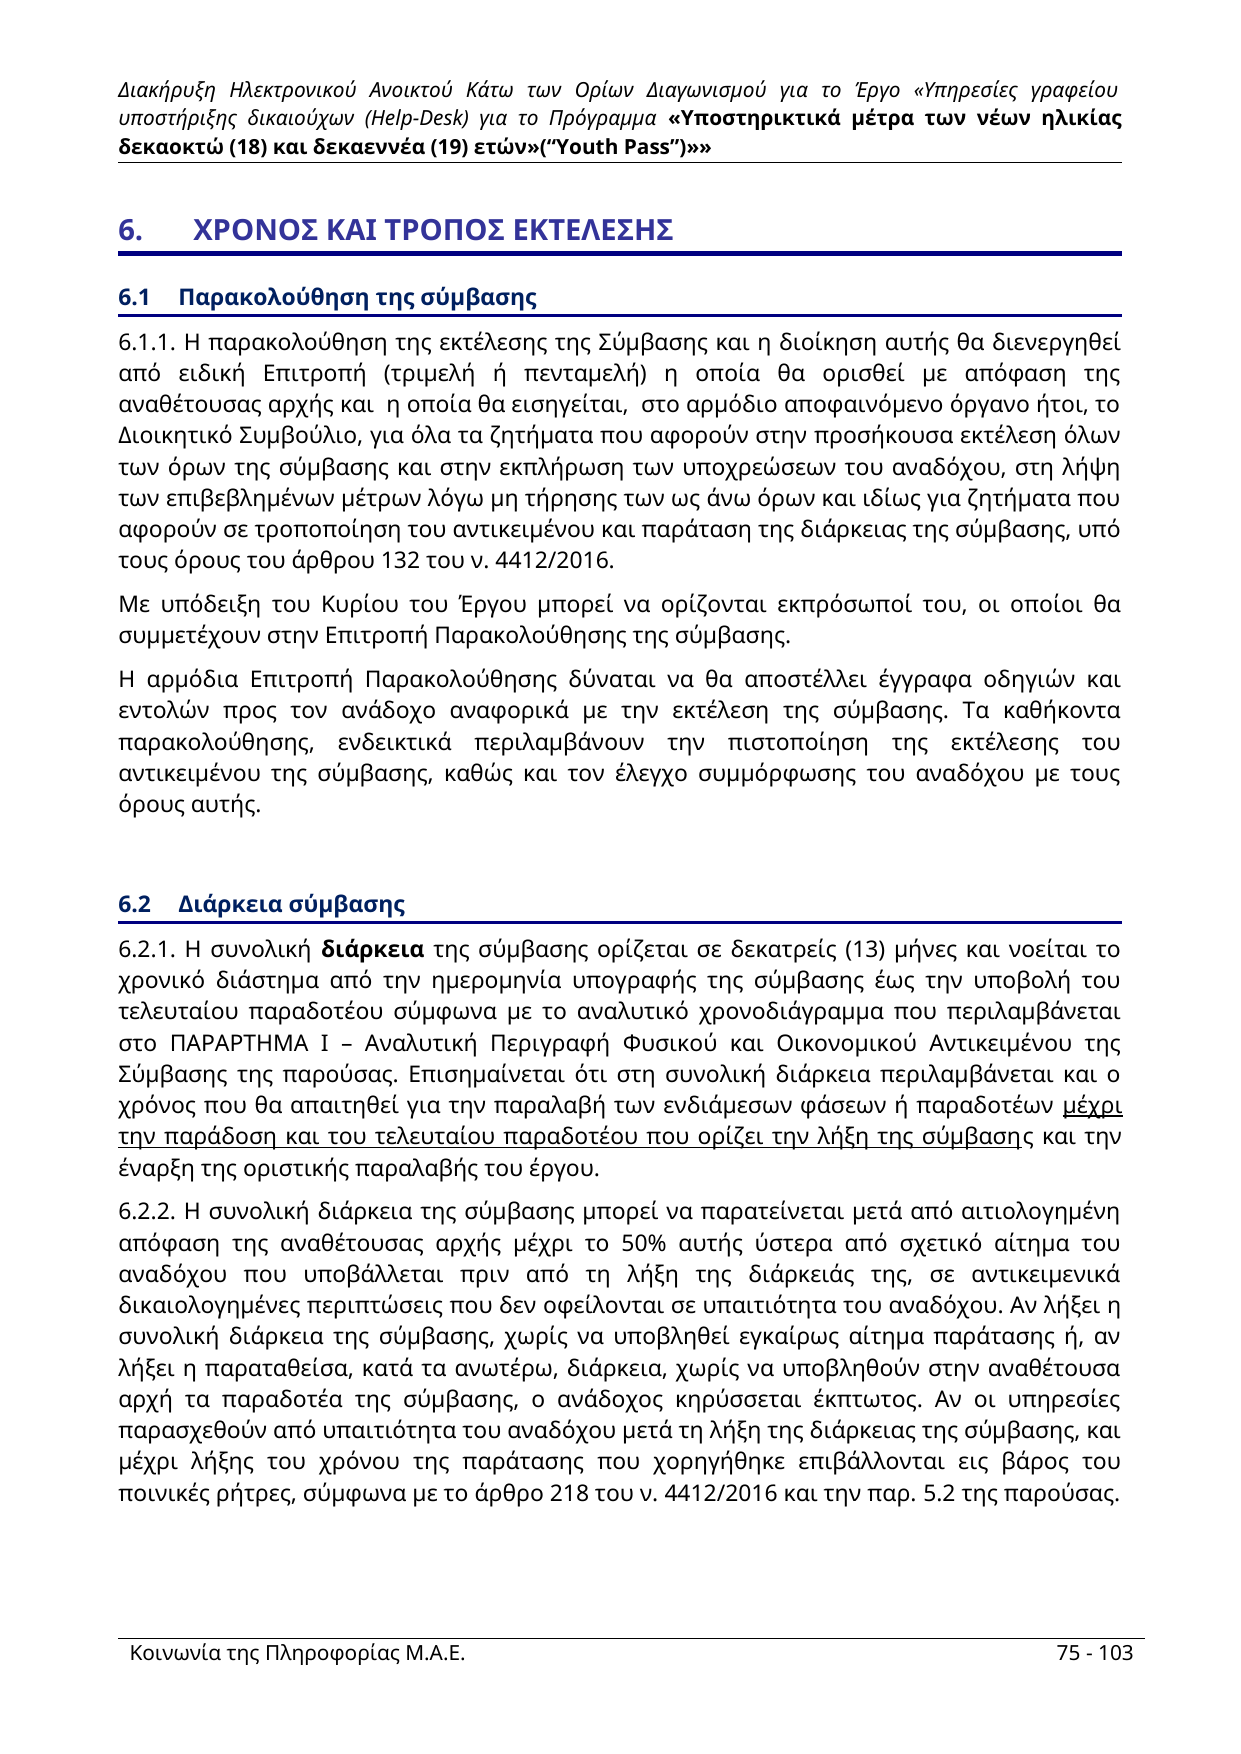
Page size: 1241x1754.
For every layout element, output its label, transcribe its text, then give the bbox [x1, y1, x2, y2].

text 6.1.1. Η παρακολούθηση της εκτέλεσης της Σύμβασης και η διοίκηση αυτής θα διενεργηθεί από ειδική Επιτροπή (τριμελή ή πενταμελή) η οποία θα ορισθεί με απόφαση της αναθέτουσας αρχής και η οποία θα εισηγείται, στο αρμόδιο αποφαινόμενο όργανο ήτοι, το Διοικητικό Συμβούλιο, για όλα τα ζητήματα που αφορούν στην προσήκουσα εκτέλεση όλων των όρων της σύμβασης και στην εκπλήρωση των υποχρεώσεων του αναδόχου, στη λήψη των επιβεβλημένων μέτρων λόγω μη τήρησης των ως άνω όρων και ιδίως για ζητήματα που αφορούν σε τροποποίηση του αντικειμένου και παράταση της διάρκειας της σύμβασης, υπό τους όρους του άρθρου 132 του ν. 4412/2016. [118, 326, 1122, 576]
text Με υπόδειξη του Κυρίου του Έργου μπορεί να ορίζονται εκπρόσωποί του, οι οποίοι θα συμμετέχουν στην Επιτροπή Παρακολούθησης της σύμβασης. [118, 588, 1122, 651]
text 6.2.2. Η συνολική διάρκεια της σύμβασης μπορεί να παρατείνεται μετά από αιτιολογημένη απόφαση της αναθέτουσας αρχής μέχρι το 50% αυτής ύστερα από σχετικό αίτημα του αναδόχου που υποβάλλεται πριν από τη λήξη της διάρκειάς της, σε αντικειμενικά δικαιολογημένες περιπτώσεις που δεν οφείλονται σε υπαιτιότητα του αναδόχου. Αν λήξει η συνολική διάρκεια της σύμβασης, χωρίς να υποβληθεί εγκαίρως αίτημα παράτασης ή, αν λήξει η παραταθείσα, κατά τα ανωτέρω, διάρκεια, χωρίς να υποβληθούν στην αναθέτουσα αρχή τα παραδοτέα της σύμβασης, ο ανάδοχος κηρύσσεται έκπτωτος. Αν οι υπηρεσίες παρασχεθούν από υπαιτιότητα του αναδόχου μετά τη λήξη της διάρκειας της σύμβασης, και μέχρι λήξης του χρόνου της παράτασης που χορηγήθηκε επιβάλλονται εις βάρος του ποινικές ρήτρες, σύμφωνα με το άρθρο 218 του ν. 4412/2016 και την παρ. 5.2 της παρούσας. [118, 1195, 1122, 1508]
text 6.2.1. Η συνολική διάρκεια της σύμβασης ορίζεται σε δεκατρείς (13) μήνες και νοείται το χρονικό διάστημα από την ημερομηνία υπογραφής της σύμβασης έως την υποβολή του τελευταίου παραδοτέου σύμφωνα με το αναλυτικό χρονοδιάγραμμα που περιλαμβάνεται στο ΠΑΡΑΡΤΗΜΑ Ι – Αναλυτική Περιγραφή Φυσικού και Οικονομικού Αντικειμένου της Σύμβασης της παρούσας. Επισημαίνεται ότι στη συνολική διάρκεια περιλαμβάνεται και ο χρόνος που θα απαιτηθεί για την παραλαβή των ενδιάμεσων φάσεων ή παραδοτέων μέχρι την παράδοση και του τελευταίου παραδοτέου που ορίζει την λήξη της σύμβασης και την έναρξη της οριστικής παραλαβής του έργου. [118, 933, 1122, 1183]
subtitle Διάρκεια σύμβασης [118, 888, 1122, 921]
subtitle ΧΡΟΝΟΣ ΚΑΙ ΤΡΟΠΟΣ ΕΚΤΕΛΕΣΗΣ [118, 209, 1122, 251]
text Η αρμόδια Επιτροπή Παρακολούθησης δύναται να θα αποστέλλει έγγραφα οδηγιών και εντολών προς τον ανάδοχο αναφορικά με την εκτέλεση της σύμβασης. Τα καθήκοντα παρακολούθησης, ενδεικτικά περιλαμβάνουν την πιστοποίηση της εκτέλεσης του αντικειμένου της σύμβασης, καθώς και τον έλεγχο συμμόρφωσης του αναδόχου με τους όρους αυτής. [118, 663, 1122, 819]
subtitle Παρακολούθηση της σύμβασης [118, 281, 1122, 314]
